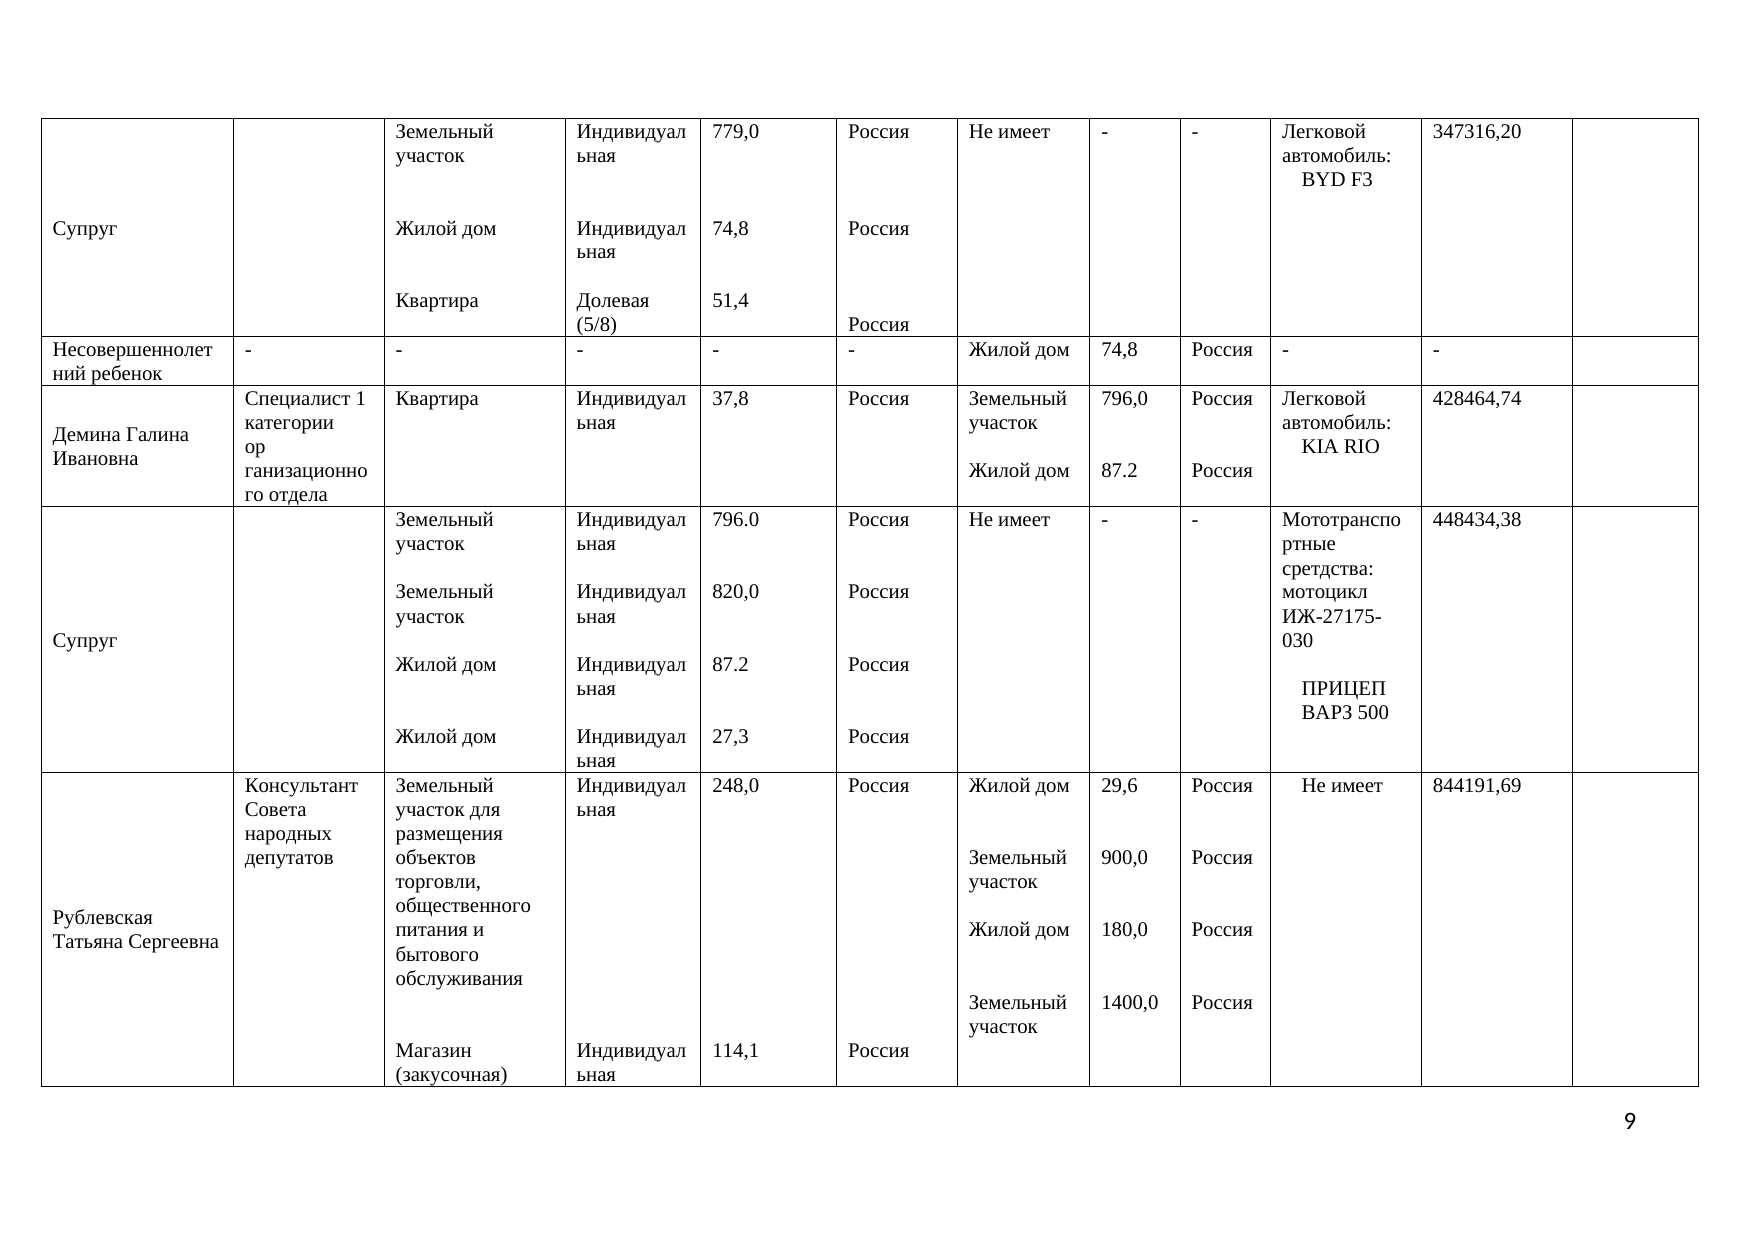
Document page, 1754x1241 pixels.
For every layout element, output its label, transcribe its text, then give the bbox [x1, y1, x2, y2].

table_cell 779,0 74,8 51,4 [701, 119, 836, 336]
table_cell [234, 507, 384, 772]
table_cell 844191,69 [1422, 773, 1572, 1086]
table_cell Жилой дом [958, 337, 1089, 385]
table_cell Россия Россия [1181, 386, 1270, 506]
table_cell Не имеет [958, 507, 1089, 772]
table_cell - [385, 337, 565, 385]
table_cell 796.0 820,0 87.2 27,3 [701, 507, 836, 772]
table_cell Индивидуальная [566, 386, 700, 506]
table_cell - [1090, 507, 1180, 772]
table_cell 37,8 [701, 386, 836, 506]
table_cell - [1422, 337, 1572, 385]
table_cell - [701, 337, 836, 385]
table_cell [1090, 773, 1180, 1086]
table_cell 347316,20 [1422, 119, 1572, 336]
table_cell Индивидуальная Индивидуальная Индивидуальная Индивидуальная [566, 507, 700, 772]
table_cell 448434,38 [1422, 507, 1572, 772]
table_cell - [566, 337, 700, 385]
table_cell Не имеет [1271, 773, 1421, 1086]
table_cell - [837, 337, 957, 385]
table_cell Легковой автомобиль: BYD F3 [1271, 119, 1421, 336]
table_cell Рублевская Татьяна Сергеевна [42, 773, 233, 1086]
table_cell Россия [837, 386, 957, 506]
table_cell - [1090, 119, 1180, 336]
table_cell Супруг [42, 507, 233, 772]
table_cell Демина Галина Ивановна [42, 386, 233, 506]
table_cell Супруг [42, 119, 233, 336]
table_cell [1573, 507, 1698, 772]
table_cell [1573, 386, 1698, 506]
table_cell Специалист 1 категории организационного отдела [234, 386, 384, 506]
table_cell Земельный участок для размещения объектов торговли, общественного питания и бытового обслуживания Магазин (закусочная) [385, 773, 565, 1086]
table_cell Россия [1181, 337, 1270, 385]
table_cell [1573, 773, 1698, 1086]
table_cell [1181, 773, 1270, 1086]
table_cell 428464,74 [1422, 386, 1572, 506]
table_cell - [1271, 337, 1421, 385]
table_cell Земельный участок Жилой дом [958, 386, 1089, 506]
table_cell Квартира [385, 386, 565, 506]
table_cell Легковой автомобиль: KIA RIO [1271, 386, 1421, 506]
table_cell - [234, 337, 384, 385]
table_cell [234, 119, 384, 336]
table_cell Россия Россия [837, 773, 957, 1086]
table_cell - [1181, 119, 1270, 336]
table_cell 74,8 [1090, 337, 1180, 385]
table_cell Консультант Совета народных депутатов [234, 773, 384, 1086]
table_cell 248,0 114,1 [701, 773, 836, 1086]
table_cell [1573, 119, 1698, 336]
table_cell Земельный участок Земельный участок Жилой дом Жилой дом [385, 507, 565, 772]
table_cell Несовершеннолетний ребенок [42, 337, 233, 385]
table_cell [1573, 337, 1698, 385]
table_cell Россия Россия Россия [837, 119, 957, 336]
table_cell Индивидуальная Индивидуальная Долевая (5/8) [566, 119, 700, 336]
table_cell - [1181, 507, 1270, 772]
table_cell Мототранспортные сретдства: мотоцикл ИЖ-27175-030 ПРИЦЕП ВАРЗ 500 [1271, 507, 1421, 772]
table_cell Земельный участок Жилой дом Квартира [385, 119, 565, 336]
table_cell Индивидуальная Индивидуальная [566, 773, 700, 1086]
table_cell 796,0 87.2 [1090, 386, 1180, 506]
table_cell Россия Россия Россия Россия [837, 507, 957, 772]
table_cell Не имеет [958, 119, 1089, 336]
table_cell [958, 773, 1089, 1086]
